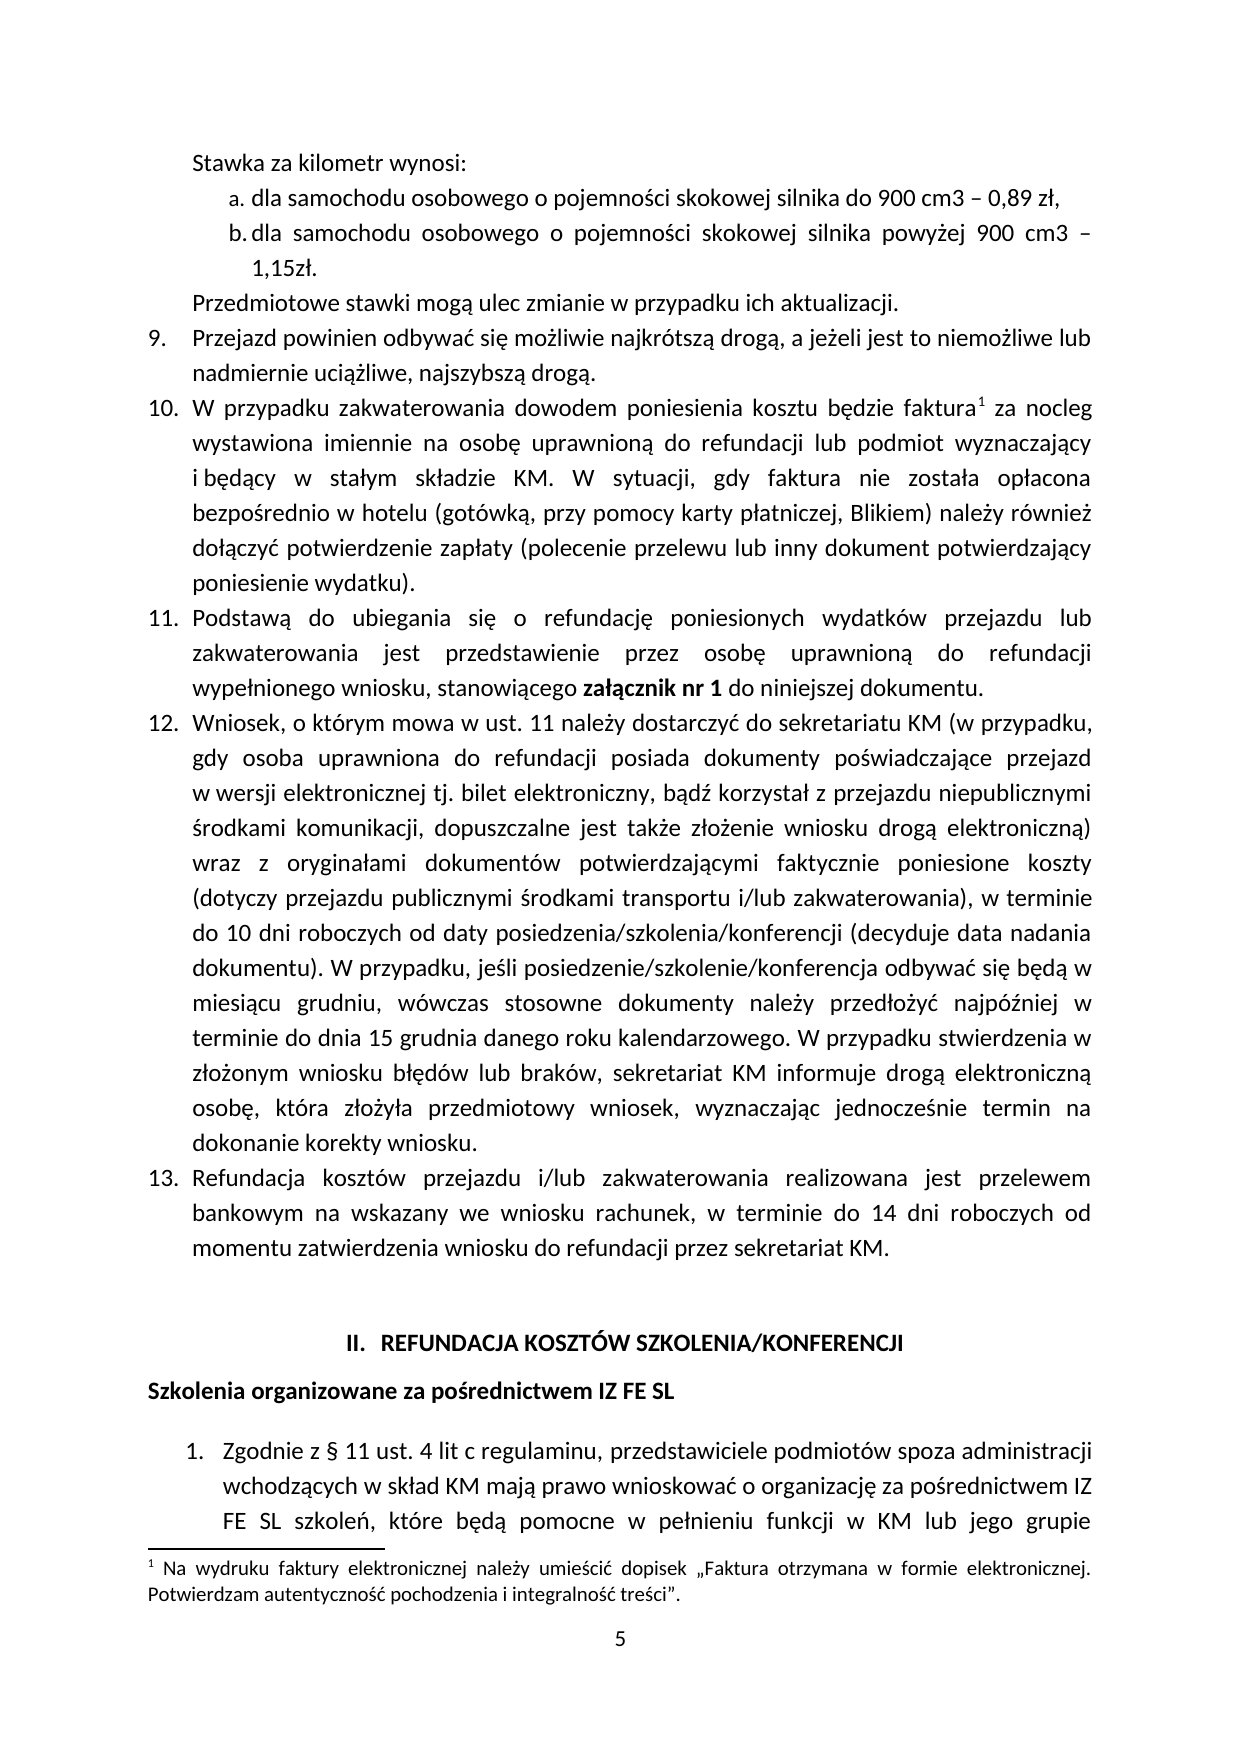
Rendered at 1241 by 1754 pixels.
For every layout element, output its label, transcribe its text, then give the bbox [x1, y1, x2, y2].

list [185, 1435, 1093, 1536]
list dla samochodu osobowego o pojemności skokowej silnika powyżej 900 cm3 – 1,15zł. [228, 218, 1093, 283]
list REFUNDACJA KOSZTÓW SZKOLENIA/KONFERENCJI [177, 1328, 1093, 1358]
text Stawka za kilometr wynosi: [192, 148, 1093, 178]
list W przypadku zakwaterowania dowodem poniesienia kosztu będzie faktura za nocleg wystawiona imiennie na osobę uprawnioną do refundacji lub podmiot wyznaczający i będący w stałym składzie KM. W sytuacji, gdy faktura nie została opłacona bezpośrednio w hotelu (gotówką, przy pomocy karty płatniczej, Blikiem) należy również dołączyć potwierdzenie zapłaty (polecenie przelewu lub inny dokument potwierdzający poniesienie wydatku). [148, 393, 1093, 598]
list Wniosek, o którym mowa w ust. 11 należy dostarczyć do sekretariatu KM (w przypadku, gdy osoba uprawniona do refundacji posiada dokumenty poświadczające przejazd w wersji elektronicznej tj. bilet elektroniczny, bądź korzystał z przejazdu niepublicznymi środkami komunikacji, dopuszczalne jest także złożenie wniosku drogą elektroniczną) wraz z oryginałami dokumentów potwierdzającymi faktycznie poniesione koszty (dotyczy przejazdu publicznymi środkami transportu i/lub zakwaterowania), w terminie do 10 dni roboczych od daty posiedzenia/szkolenia/konferencji (decyduje data nadania dokumentu). W przypadku, jeśli posiedzenie/szkolenie/konferencja odbywać się będą w miesiącu grudniu, wówczas stosowne dokumenty należy przedłożyć najpóźniej w terminie do dnia 15 grudnia danego roku kalendarzowego. W przypadku stwierdzenia w złożonym wniosku błędów lub braków, sekretariat KM informuje drogą elektroniczną osobę, która złożyła przedmiotowy wniosek, wyznaczając jednocześnie termin na dokonanie korekty wniosku. [148, 708, 1093, 1158]
list dla samochodu osobowego o pojemności skokowej silnika do 900 cm3 – 0,89 zł, [228, 183, 1093, 213]
list Podstawą do ubiegania się o refundację poniesionych wydatków przejazdu lub zakwaterowania jest przedstawienie przez osobę uprawnioną do refundacji wypełnionego wniosku, stanowiącego załącznik nr 1 do niniejszej dokumentu. [148, 603, 1093, 703]
list Refundacja kosztów przejazdu i/lub zakwaterowania realizowana jest przelewem bankowym na wskazany we wniosku rachunek, w terminie do 14 dni roboczych od momentu zatwierdzenia wniosku do refundacji przez sekretariat KM. [148, 1163, 1093, 1263]
text Szkolenia organizowane za pośrednictwem IZ FE SL [148, 1375, 1093, 1406]
list Przejazd powinien odbywać się możliwie najkrótszą drogą, a jeżeli jest to niemożliwe lub nadmiernie uciążliwe, najszybszą drogą. [148, 323, 1093, 388]
text Przedmiotowe stawki mogą ulec zmianie w przypadku ich aktualizacji. [192, 288, 1093, 318]
